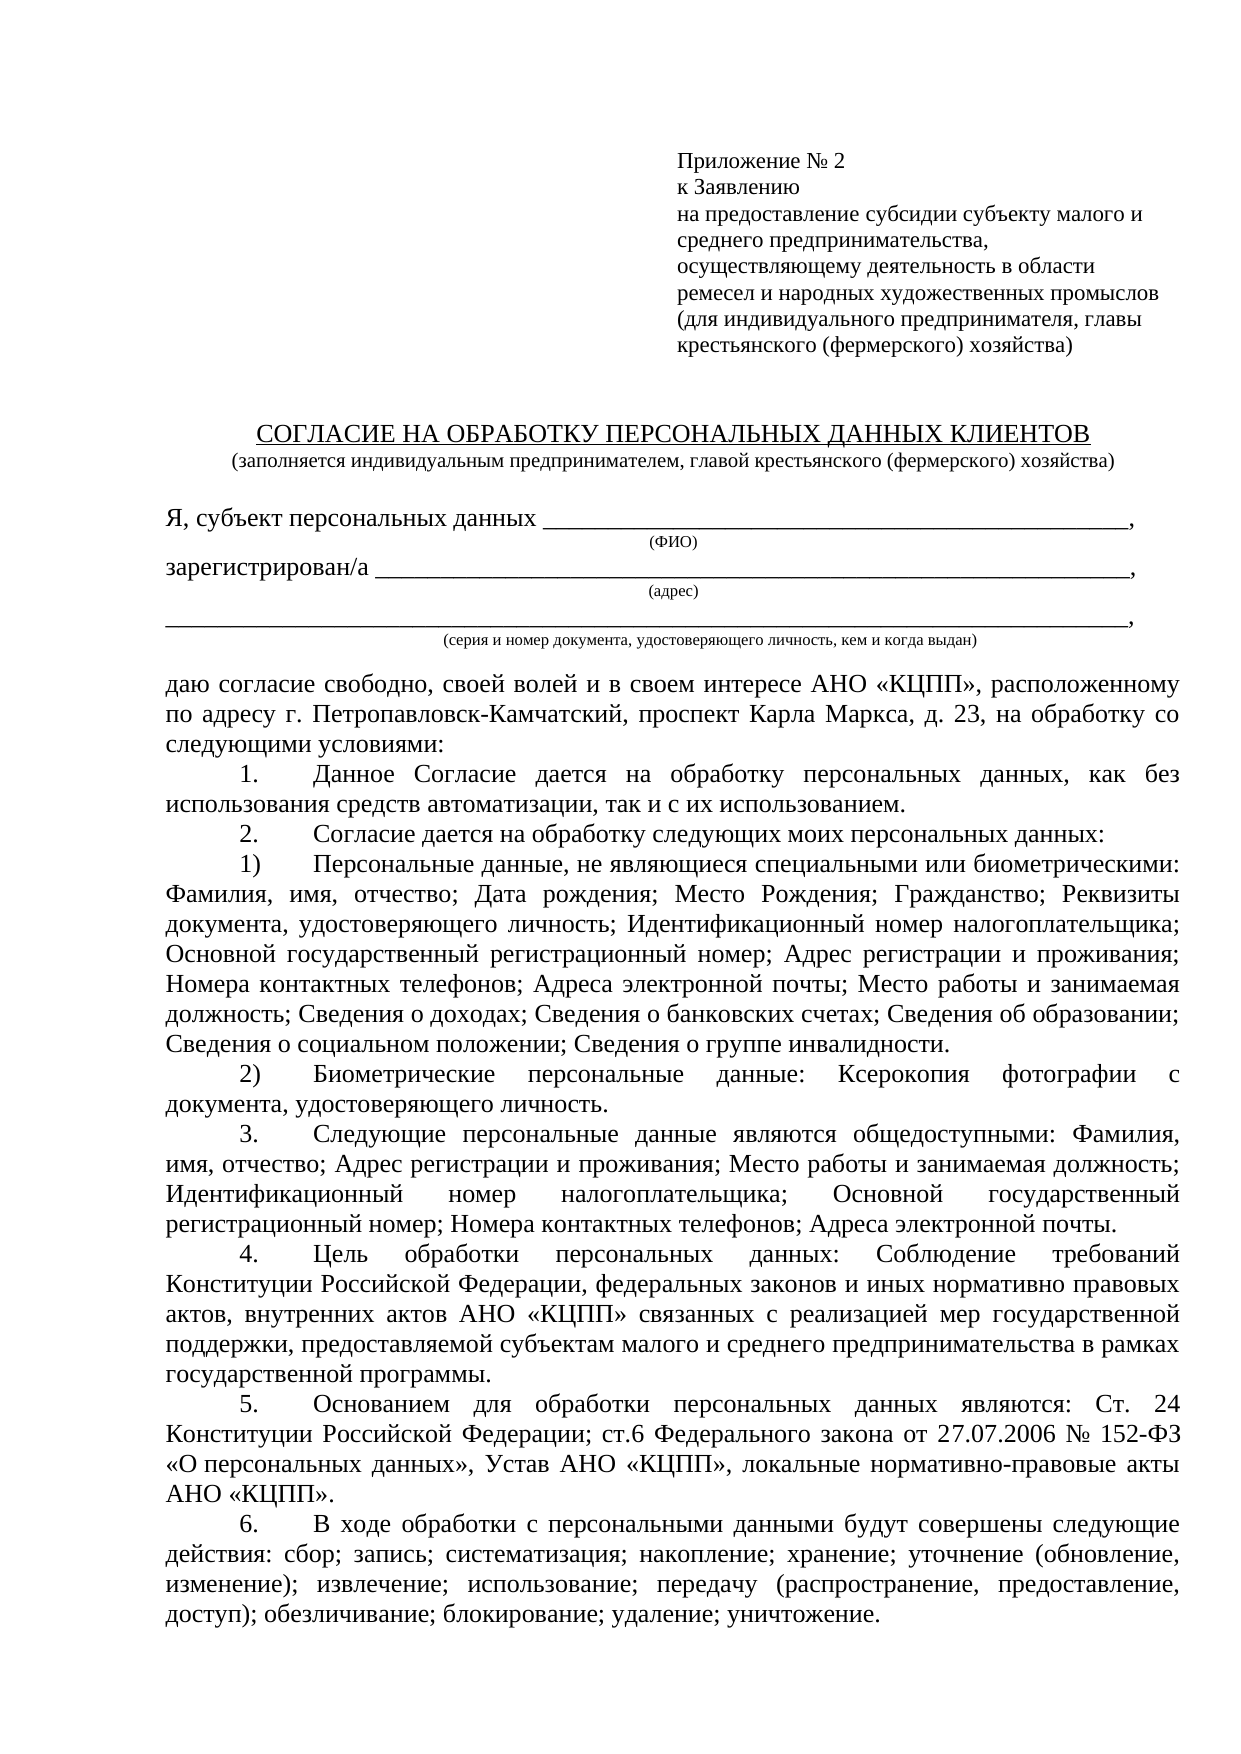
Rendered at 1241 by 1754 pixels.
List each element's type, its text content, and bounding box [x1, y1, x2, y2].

text 3. Следующие персональные данные являются общедоступными: Фамилия, имя, отчество; Адрес регистрации и проживания; Место работы и занимаемая должность; Идентификационный номер налогоплательщика; Основной государственный регистрационный номер; Номера контактных телефонов; Адреса электронной почты. [165, 1118, 1181, 1238]
text (заполняется индивидуальным предпринимателем, главой крестьянского (фермерского) хозяйства) [165, 448, 1181, 472]
text даю согласие свободно, своей волей и в своем интересе АНО «КЦПП», расположенному по адресу г. Петропавловск-Камчатский, проспект Карла Маркса, д. 23, на обработку со следующими условиями: [165, 668, 1181, 758]
text (серия и номер документа, удостоверяющего личность, кем и когда выдан) [165, 630, 1181, 649]
text 5. Основанием для обработки персональных данных являются: Ст. 24 Конституции Российской Федерации; ст.6 Федерального закона от 27.07.2006 № 152-ФЗ «О персональных данных», Устав АНО «КЦПП», локальные нормативно-правовые акты АНО «КЦПП». [165, 1388, 1181, 1508]
text (ФИО) [165, 532, 1181, 551]
text 4. Цель обработки персональных данных: Соблюдение требований Конституции Российской Федерации, федеральных законов и иных нормативно правовых актов, внутренних актов АНО «КЦПП» связанных с реализацией мер государственной поддержки, предоставляемой субъектам малого и среднего предпринимательства в рамках государственной программы. [165, 1238, 1181, 1388]
table_header Приложение № 2 к Заявлению на предоставление субсидии субъекту малого и среднего предпринимательства, осуществляющему деятельность в области ремесел и народных художественных промыслов (для индивидуального предпринимателя, главы крестьянского (фермерского) хозяйства) [666, 147, 1181, 358]
text СОГЛАСИЕ НА ОБРАБОТКУ ПЕРСОНАЛЬНЫХ ДАННЫХ КЛИЕНТОВ [165, 418, 1181, 448]
text 6. В ходе обработки с персональными данными будут совершены следующие действия: сбор; запись; систематизация; накопление; хранение; уточнение (обновление, изменение); извлечение; использование; передачу (распространение, предоставление, доступ); обезличивание; блокирование; удаление; уничтожение. [165, 1508, 1181, 1628]
text зарегистрирован/а __________________________________________________________, [165, 551, 1181, 581]
text 2. Согласие дается на обработку следующих моих персональных данных: [165, 818, 1181, 848]
text Я, субъект персональных данных _____________________________________________, [165, 502, 1181, 532]
text (адрес) [165, 581, 1181, 600]
text __________________________________________________________________________, [165, 600, 1181, 630]
text 1) Персональные данные, не являющиеся специальными или биометрическими: Фамилия, имя, отчество; Дата рождения; Место Рождения; Гражданство; Реквизиты документа, удостоверяющего личность; Идентификационный номер налогоплательщика; Основной государственный регистрационный номер; Адрес регистрации и проживания; Номера контактных телефонов; Адреса электронной почты; Место работы и занимаемая должность; Сведения о доходах; Сведения о банковских счетах; Сведения об образовании; Сведения о социальном положении; Сведения о группе инвалидности. [165, 848, 1181, 1058]
text 2) Биометрические персональные данные: Ксерокопия фотографии с документа, удостоверяющего личность. [165, 1058, 1181, 1118]
text 1. Данное Согласие дается на обработку персональных данных, как без использования средств автоматизации, так и с их использованием. [165, 758, 1181, 818]
